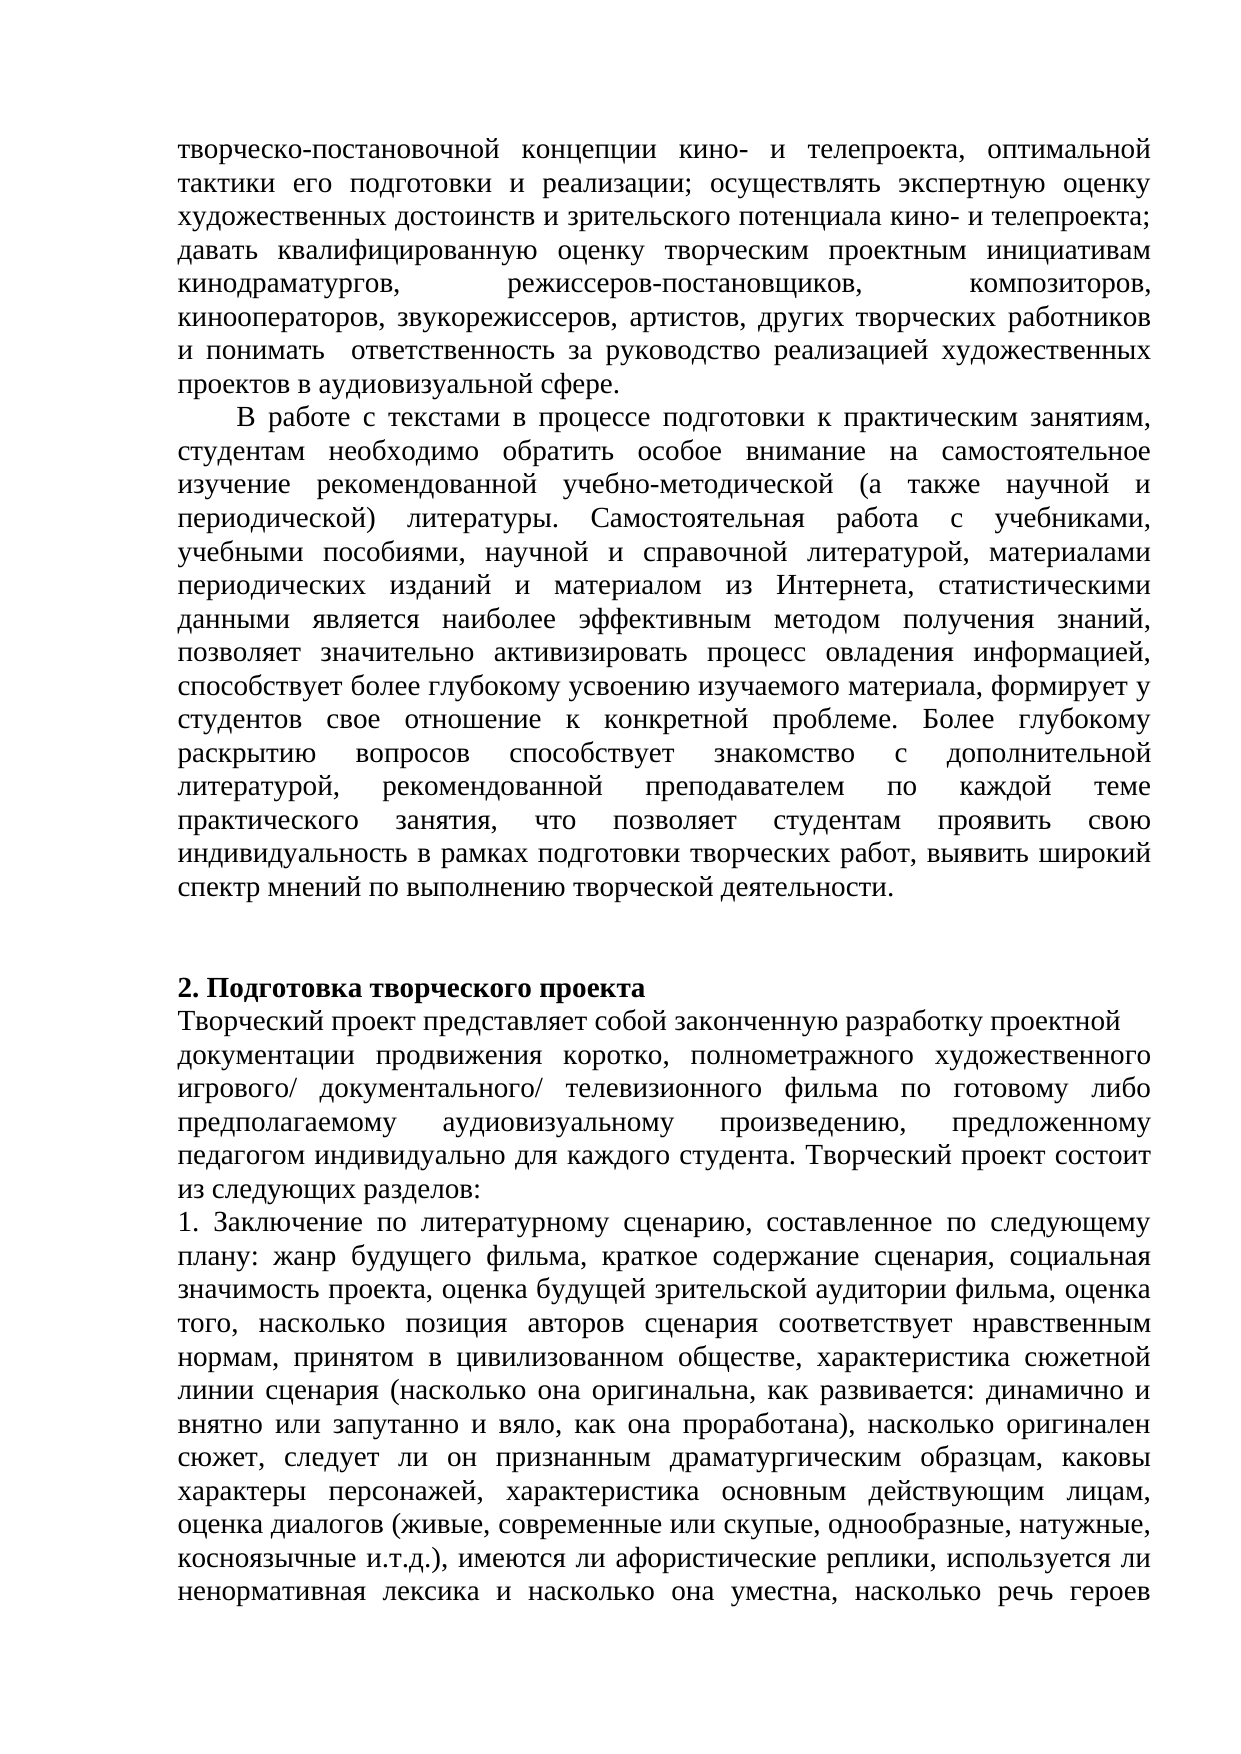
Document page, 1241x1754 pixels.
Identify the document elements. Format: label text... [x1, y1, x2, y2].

text Творческий проект представляет собой законченную разработку проектной [177, 1003, 1152, 1037]
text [177, 131, 1152, 399]
text 2. Подготовка творческого проекта [177, 970, 1152, 1003]
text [177, 1204, 1152, 1607]
text документации продвижения коротко, полнометражного художественного игрового/ документального/ телевизионного фильма по готовому либо предполагаемому аудиовизуальному произведению, предложенному педагогом индивидуально для каждого студента. Творческий проект состоит из следующих разделов: [177, 1037, 1152, 1204]
text В работе с текстами в процессе подготовки к практическим занятиям, студентам необходимо обратить особое внимание на самостоятельное изучение рекомендованной учебно-методической (а также научной и периодической) литературы. Самостоятельная работа с учебниками, учебными пособиями, научной и справочной литературой, материалами периодических изданий и материалом из Интернета, статистическими данными является наиболее эффективным методом получения знаний, позволяет значительно активизировать процесс овладения информацией, способствует более глубокому усвоению изучаемого материала, формирует у студентов свое отношение к конкретной проблеме. Более глубокому раскрытию вопросов способствует знакомство с дополнительной литературой, рекомендованной преподавателем по каждой теме практического занятия, что позволяет студентам проявить свою индивидуальность в рамках подготовки творческих работ, выявить широкий спектр мнений по выполнению творческой деятельности. [177, 399, 1152, 903]
